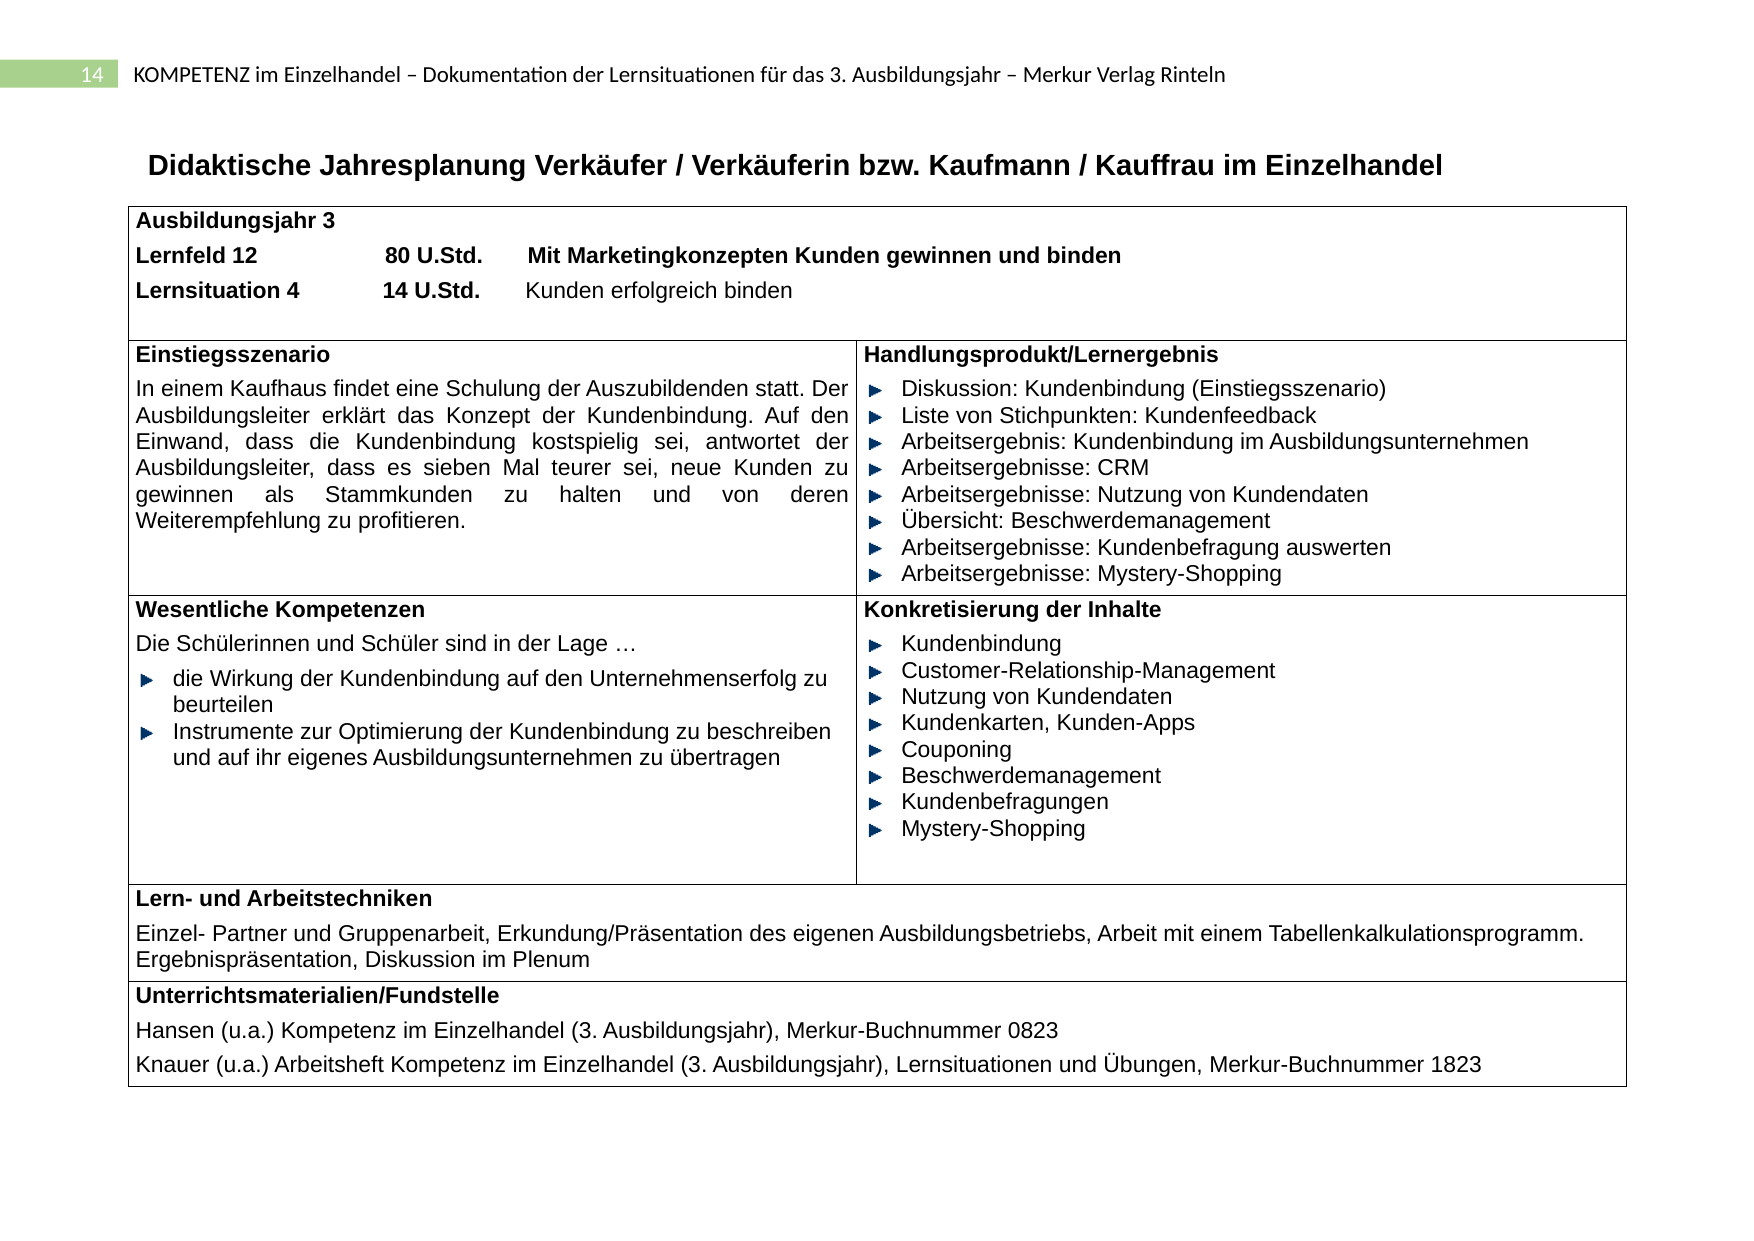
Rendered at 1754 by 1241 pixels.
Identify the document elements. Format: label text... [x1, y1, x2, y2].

table_cell Handlungsprodukt/Lernergebnis Diskussion: Kundenbindung (Einstiegsszenario) Liste von Stichpunkten: Kundenfeedback Arbeitsergebnis: Kundenbindung im Ausbildungsunternehmen Arbeitsergebnisse: CRM Arbeitsergebnisse: Nutzung von Kundendaten Übersicht: Beschwerdemanagement Arbeitsergebnisse: Kundenbefragung auswerten Arbeitsergebnisse: Mystery-Shopping [857, 341, 1626, 594]
text Didaktische Jahresplanung Verkäufer / Verkäuferin bzw. Kaufmann / Kauffrau im Einzelhandel [148, 148, 1606, 181]
picture [864, 433, 882, 450]
picture [864, 538, 882, 555]
table_cell Wesentliche Kompetenzen Die Schülerinnen und Schüler sind in der Lage … die Wirkung der Kundenbindung auf den Unternehmenserfolg zu beurteilen Instrumente zur Optimierung der Kundenbindung zu beschreiben und auf ihr eigenes Ausbildungsunternehmen zu übertragen [129, 596, 856, 884]
table_cell Einstiegsszenario In einem Kaufhaus findet eine Schulung der Auszubildenden statt. Der Ausbildungsleiter erklärt das Konzept der Kundenbindung. Auf den Einwand, dass die Kundenbindung kostspielig sei, antwortet der Ausbildungsleiter, dass es sieben Mal teurer sei, neue Kunden zu gewinnen als Stammkunden zu halten und von deren Weiterempfehlung zu profitieren. [129, 341, 856, 594]
picture [864, 687, 882, 705]
picture [864, 406, 882, 424]
picture [864, 793, 882, 810]
picture [864, 740, 882, 757]
picture [864, 380, 882, 397]
picture [864, 459, 882, 476]
picture [136, 722, 153, 740]
picture [864, 511, 882, 529]
table_header Ausbildungsjahr 3 Lernfeld 12 80 U.Std. Mit Marketingkonzepten Kunden gewinnen und binden Lernsituation 4 14 U.Std. Kunden erfolgreich binden [129, 207, 1626, 339]
picture [864, 635, 882, 652]
picture [864, 714, 882, 731]
table_cell Lern- und Arbeitstechniken Einzel- Partner und Gruppenarbeit, Erkundung/Präsentation des eigenen Ausbildungsbetriebs, Arbeit mit einem Tabellenkalkulationsprogramm. Ergebnispräsentation, Diskussion im Plenum [129, 885, 1626, 981]
picture [864, 661, 882, 679]
picture [864, 819, 882, 837]
picture [864, 564, 882, 582]
picture [864, 485, 882, 503]
table_cell Konkretisierung der Inhalte Kundenbindung Customer-Relationship-Management Nutzung von Kundendaten Kundenkarten, Kunden-Apps Couponing Beschwerdemanagement Kundenbefragungen Mystery-Shopping [857, 596, 1626, 884]
picture [136, 669, 153, 687]
table_cell Unterrichtsmaterialien/Fundstelle Hansen (u.a.) Kompetenz im Einzelhandel (3. Ausbildungsjahr), Merkur-Buchnummer 0823 Knauer (u.a.) Arbeitsheft Kompetenz im Einzelhandel (3. Ausbildungsjahr), Lernsituationen und Übungen, Merkur-Buchnummer 1823 [129, 982, 1626, 1086]
picture [864, 766, 882, 784]
